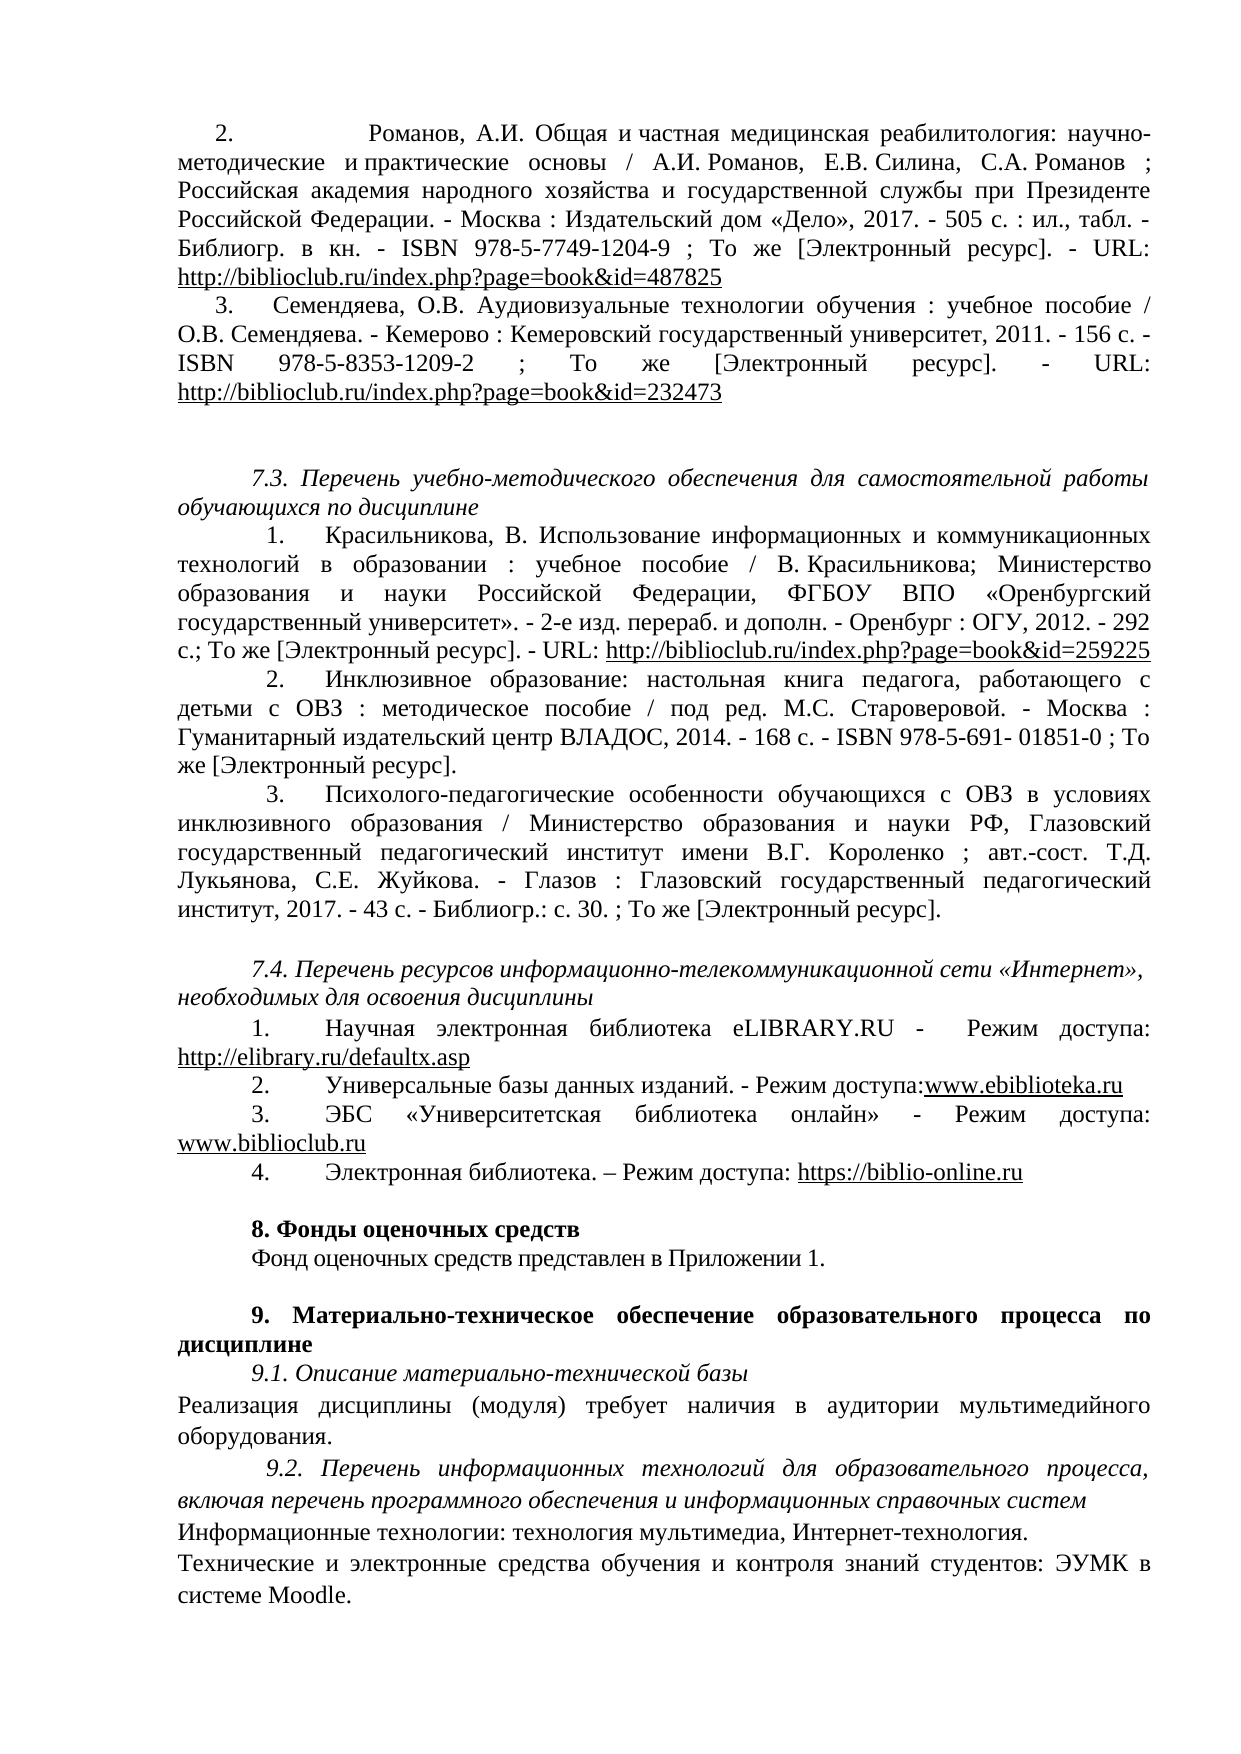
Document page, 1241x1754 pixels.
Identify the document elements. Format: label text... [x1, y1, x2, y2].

list Инклюзивное образование: настольная книга педагога, работающего с детьми с ОВЗ : методическое пособие / под ред. М.С. Староверовой. - Москва : Гуманитарный издательский центр ВЛАДОС, 2014. - 168 с. - ISBN 978-5-691- 01851-0 ; То же [Электронный ресурс]. [177, 664, 1152, 779]
text 7.3. Перечень учебно-методического обеспечения для самостоятельной работы обучающихся по дисциплине [177, 463, 1152, 521]
text Информационные технологии: технология мультимедиа, Интернет-технология. [177, 1514, 1152, 1546]
list Универсальные базы данных изданий. - Режим доступа:www.ebiblioteka.ru [177, 1070, 1152, 1099]
list ЭБС «Университетская библиотека онлайн» - Режим доступа: www.biblioclub.ru [177, 1099, 1152, 1157]
text 8. Фонды оценочных средств [177, 1214, 1152, 1243]
list Психолого-педагогические особенности обучающихся с ОВЗ в условиях инклюзивного образования / Министерство образования и науки РФ, Глазовский государственный педагогический институт имени В.Г. Короленко ; авт.-сост. Т.Д. Лукьянова, С.Е. Жуйкова. - Глазов : Глазовский государственный педагогический институт, 2017. - 43 с. - Библиогр.: с. 30. ; То же [Электронный ресурс]. [177, 779, 1152, 923]
list Романов, А.И. Общая и частная медицинская реабилитология: научно-методические и практические основы / А.И. Романов, Е.В. Силина, С.А. Романов ; Российская академия народного хозяйства и государственной службы при Президенте Российской Федерации. - Москва : Издательский дом «Дело», 2017. - 505 с. : ил., табл. - Библиогр. в кн. - ISBN 978-5-7749-1204-9 ; То же [Электронный ресурс]. - URL: http://biblioclub.ru/index.php?page=book&id=487825 [177, 118, 1152, 291]
text Реализация дисциплины (модуля) требует наличия в аудитории мультимедийного оборудования. [177, 1387, 1152, 1450]
text Фонд оценочных средств представлен в Приложении 1. [177, 1243, 1152, 1272]
list Семендяева, О.В. Аудиовизуальные технологии обучения : учебное пособие / О.В. Семендяева. - Кемерово : Кемеровский государственный университет, 2011. - 156 с. - ISBN 978-5-8353-1209-2 ; То же [Электронный ресурс]. - URL: http://biblioclub.ru/index.php?page=book&id=232473 [177, 291, 1152, 406]
text 7.4. Перечень ресурсов информационно-телекоммуникационной сети «Интернет», необходимых для освоения дисциплины [177, 954, 1152, 1011]
text 9. Материально-техническое обеспечение образовательного процесса по дисциплине [177, 1300, 1152, 1358]
list Красильникова, В. Использование информационных и коммуникационных технологий в образовании : учебное пособие / В. Красильникова; Министерство образования и науки Российской Федерации, ФГБОУ ВПО «Оренбургский государственный университет». - 2-е изд. перераб. и дополн. - Оренбург : ОГУ, 2012. - 292 с.; То же [Электронный ресурс]. - URL: http://biblioclub.ru/index.php?page=book&id=259225 [177, 521, 1152, 664]
list 9.1. Описание материально-технической базы [177, 1358, 1152, 1387]
text Технические и электронные средства обучения и контроля знаний студентов: ЭУМК в системе Moodle. [177, 1546, 1152, 1609]
list Научная электронная библиотека eLIBRARY.RU - Режим доступа: http://elibrary.ru/defaultx.asp [177, 1013, 1152, 1070]
text 9.2. Перечень информационных технологий для образовательного процесса, включая перечень программного обеспечения и информационных справочных систем [177, 1450, 1152, 1514]
list Электронная библиотека. – Режим доступа: https://biblio-online.ru [177, 1157, 1152, 1185]
